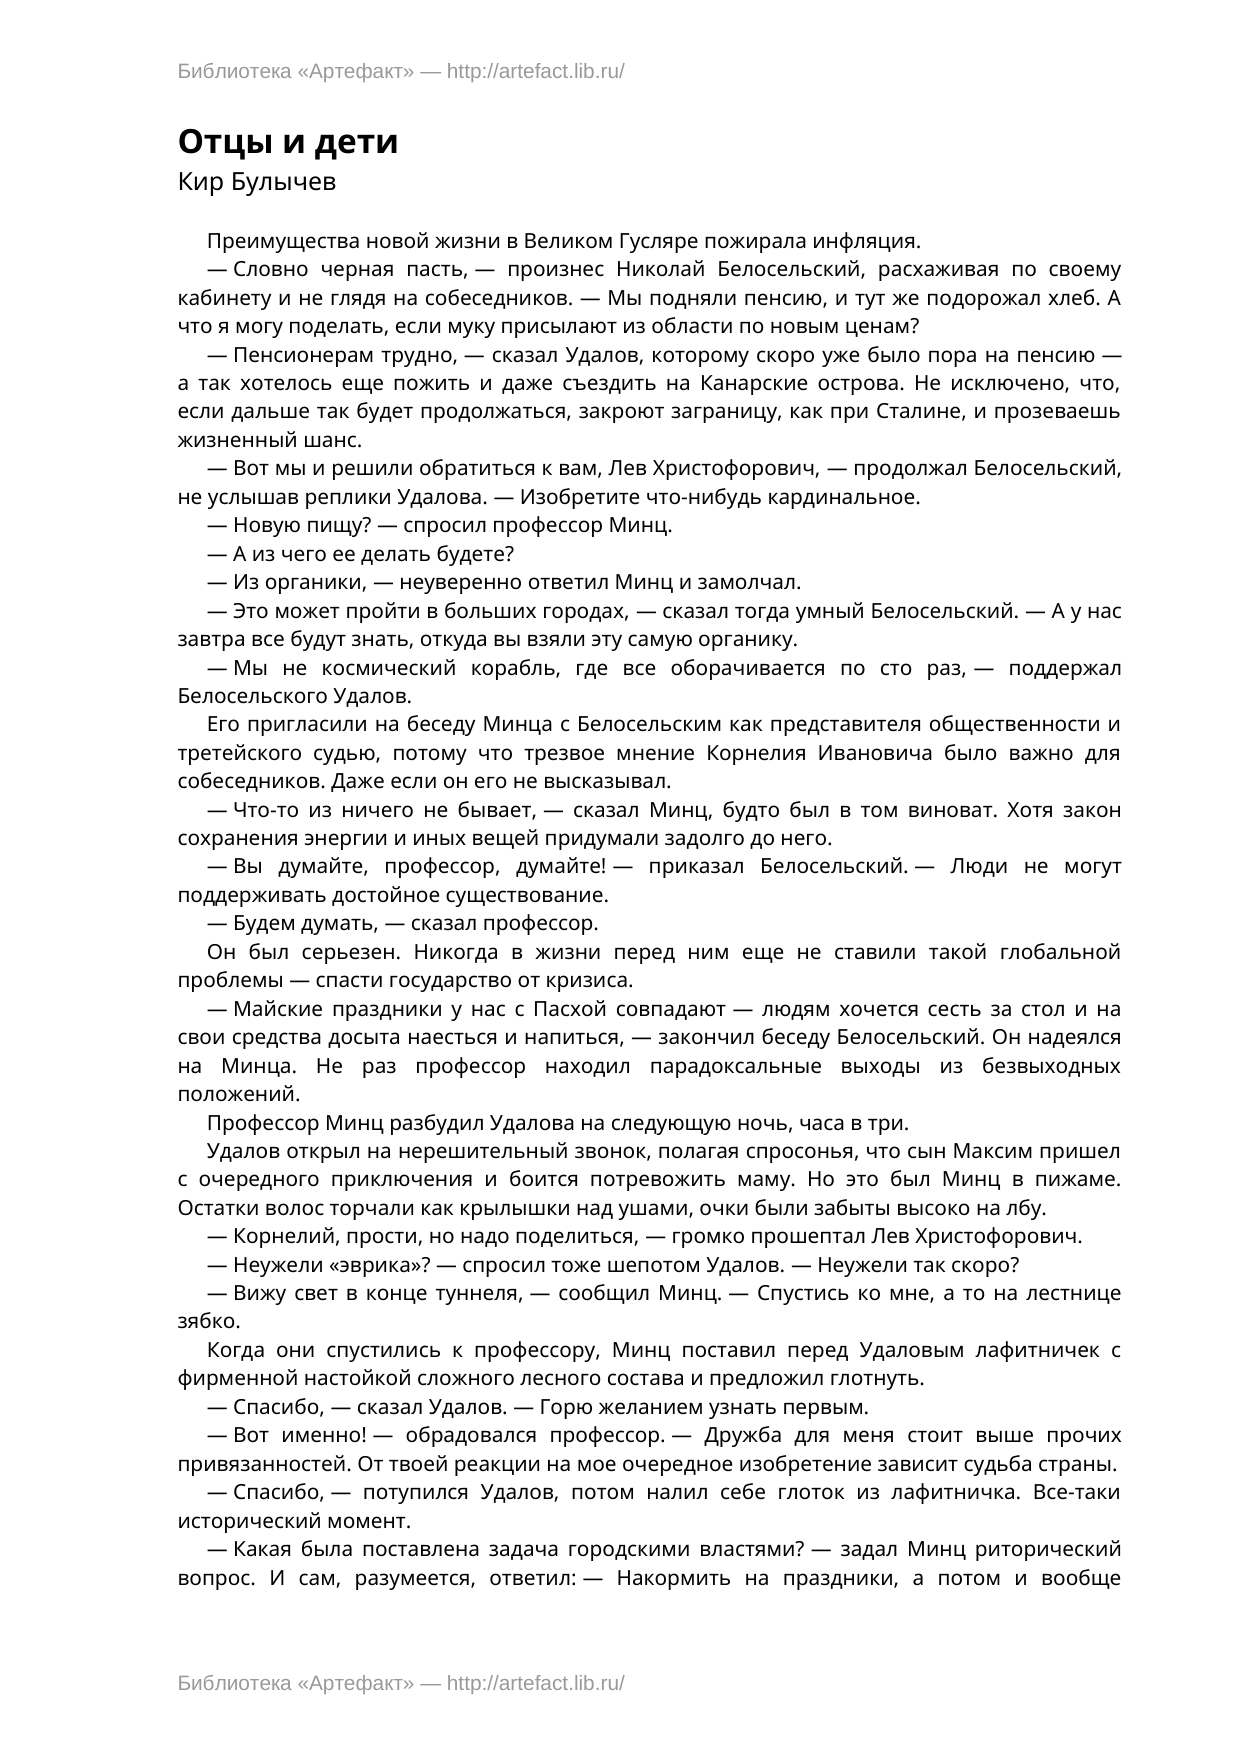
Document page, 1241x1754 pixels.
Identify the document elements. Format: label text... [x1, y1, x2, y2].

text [177, 1534, 1122, 1591]
text — Пенсионерам трудно, — сказал Удалов, которому скоро уже было пора на пенсию — а так хотелось еще пожить и даже съездить на Канарские острова. Не исключено, что, если дальше так будет продолжаться, закроют заграницу, как при Сталине, и прозеваешь жизненный шанс. [177, 340, 1122, 453]
text Удалов открыл на нерешительный звонок, полагая спросонья, что сын Максим пришел с очередного приключения и боится потревожить маму. Но это был Минц в пижаме. Остатки волос торчали как крылышки над ушами, очки были забыты высоко на лбу. [177, 1136, 1122, 1221]
text — А из чего ее делать будете? [177, 539, 1122, 567]
text — Спасибо, — потупился Удалов, потом налил себе глоток из лафитничка. Все-таки исторический момент. [177, 1477, 1122, 1534]
text — Это может пройти в больших городах, — сказал тогда умный Белосельский. — А у нас завтра все будут знать, откуда вы взяли эту самую органику. [177, 596, 1122, 653]
text — Вот именно! — обрадовался профессор. — Дружба для меня стоит выше прочих привязанностей. От твоей реакции на мое очередное изобретение зависит судьба страны. [177, 1420, 1122, 1477]
text — Неужели «эврика»? — спросил тоже шепотом Удалов. — Неужели так скоро? [177, 1250, 1122, 1278]
text — Майские праздники у нас с Пасхой совпадают — людям хочется сесть за стол и на свои средства досыта наесться и напиться, — закончил беседу Белосельский. Он надеялся на Минца. Не раз профессор находил парадоксальные выходы из безвыходных положений. [177, 994, 1122, 1108]
text — Вот мы и решили обратиться к вам, Лев Христофорович, — продолжал Белосельский, не услышав реплики Удалова. — Изобретите что-нибудь кардинальное. [177, 453, 1122, 510]
text — Спасибо, — сказал Удалов. — Горю желанием узнать первым. [177, 1392, 1122, 1420]
text — Вижу свет в конце туннеля, — сообщил Минц. — Спустись ко мне, а то на лестнице зябко. [177, 1278, 1122, 1335]
text Когда они спустились к профессору, Минц поставил перед Удаловым лафитничек с фирменной настойкой сложного лесного состава и предложил глотнуть. [177, 1335, 1122, 1392]
text Его пригласили на беседу Минца с Белосельским как представителя общественности и третейского судью, потому что трезвое мнение Корнелия Ивановича было важно для собеседников. Даже если он его не высказывал. [177, 709, 1122, 795]
text — Что-то из ничего не бывает, — сказал Минц, будто был в том виноват. Хотя закон сохранения энергии и иных вещей придумали задолго до него. [177, 795, 1122, 852]
text — Из органики, — неуверенно ответил Минц и замолчал. [177, 567, 1122, 596]
text Он был серьезен. Никогда в жизни перед ним еще не ставили такой глобальной проблемы — спасти государство от кризиса. [177, 937, 1122, 994]
text — Корнелий, прости, но надо поделиться, — громко прошептал Лев Христофорович. [177, 1221, 1122, 1250]
text — Мы не космический корабль, где все оборачивается по сто раз, — поддержал Белосельского Удалов. [177, 653, 1122, 709]
text Профессор Минц разбудил Удалова на следующую ночь, часа в три. [177, 1108, 1122, 1136]
text — Вы думайте, профессор, думайте! — приказал Белосельский. — Люди не могут поддерживать достойное существование. [177, 852, 1122, 908]
subtitle Кир Булычев [177, 163, 1122, 198]
text Преимущества новой жизни в Великом Гусляре пожирала инфляция. [177, 226, 1122, 254]
text — Будем думать, — сказал профессор. [177, 908, 1122, 937]
subtitle Отцы и дети [177, 118, 1122, 163]
text — Словно черная пасть, — произнес Николай Белосельский, расхаживая по своему кабинету и не глядя на собеседников. — Мы подняли пенсию, и тут же подорожал хлеб. А что я могу поделать, если муку присылают из области по новым ценам? [177, 254, 1122, 340]
text — Новую пищу? — спросил профессор Минц. [177, 510, 1122, 539]
